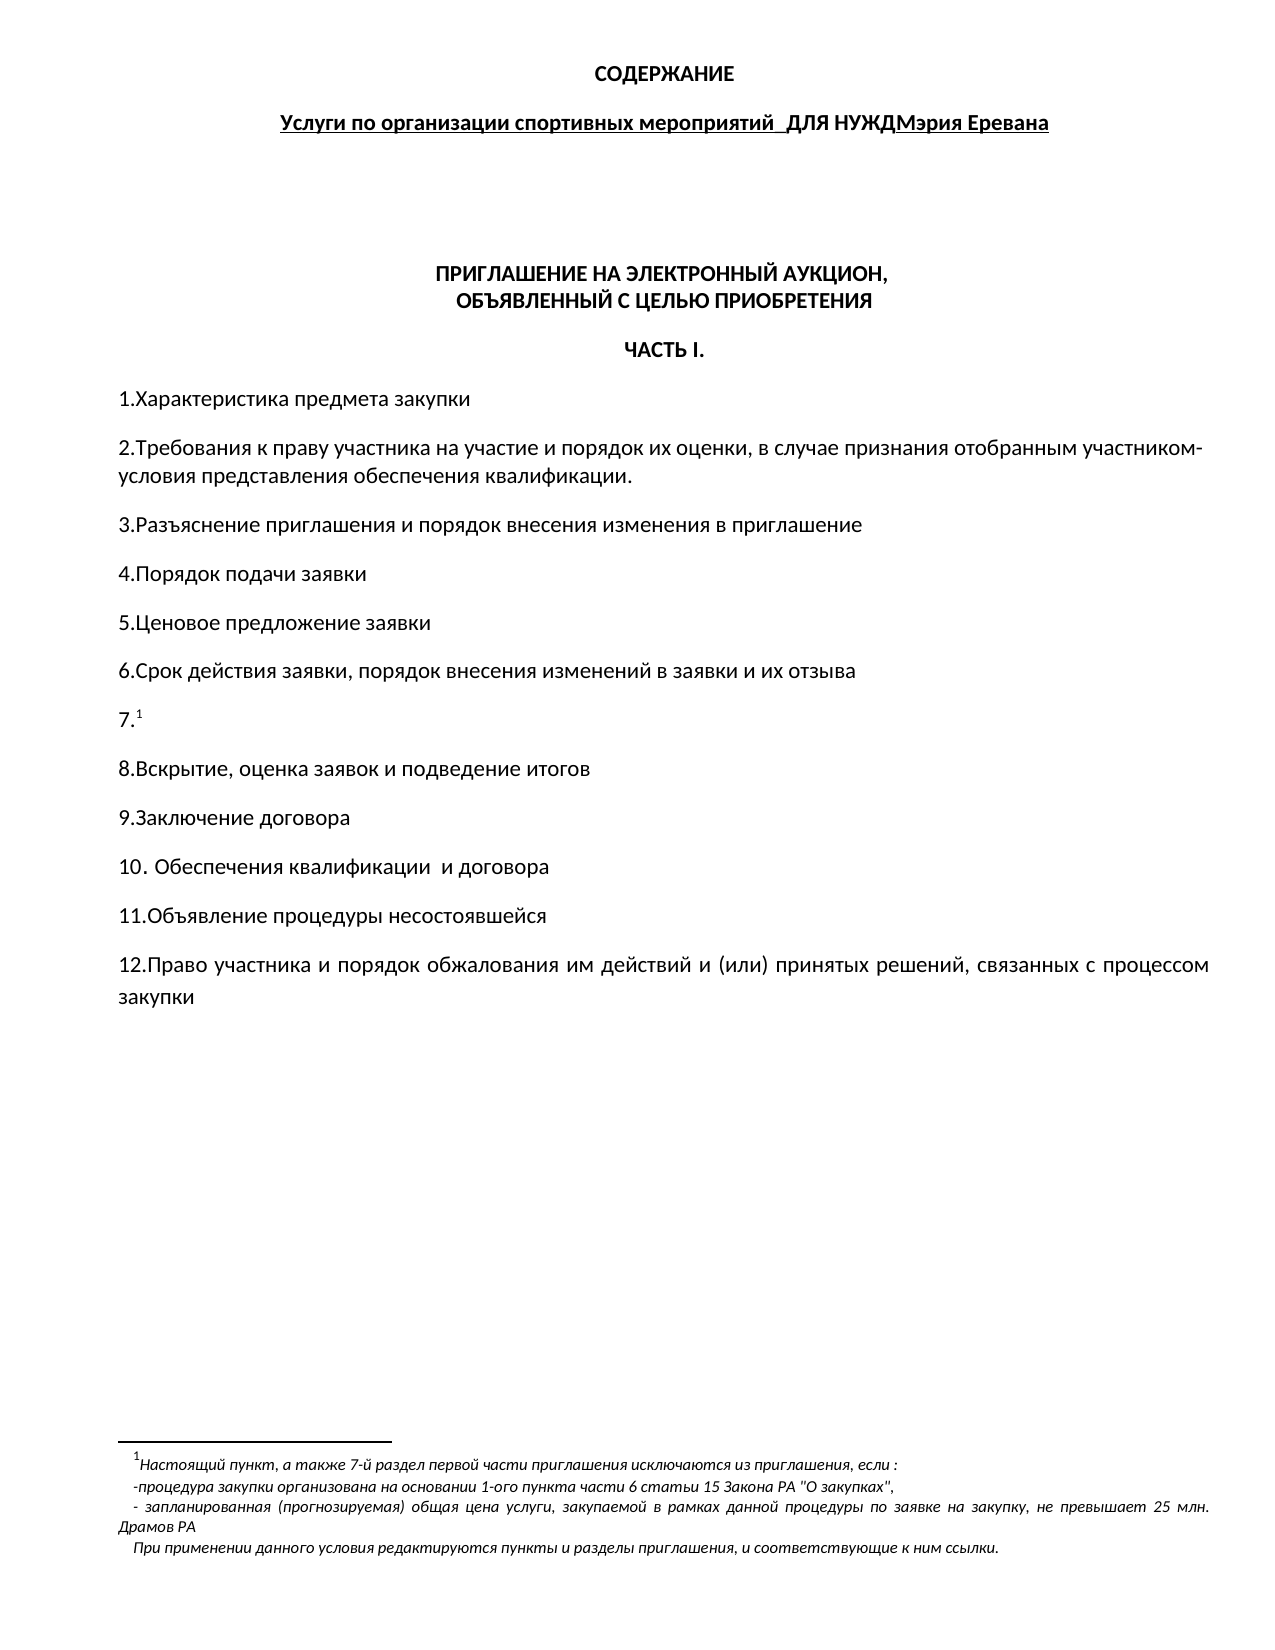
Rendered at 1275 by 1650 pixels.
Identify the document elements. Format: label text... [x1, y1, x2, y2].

text 7. [118, 706, 1211, 733]
text 4.Порядок подачи заявки [118, 559, 1211, 587]
text 10․ Обеспечения квалификации и договора [118, 852, 1211, 880]
text Услуги по организации спортивных мероприятий_ДЛЯ НУЖДМэрия Еревана [118, 108, 1211, 136]
text ПРИГЛАШЕНИЕ НА ЭЛЕКТРОННЫЙ АУКЦИОН, ОБЪЯВЛЕННЫЙ С ЦЕЛЬЮ ПРИОБРЕТЕНИЯ [118, 259, 1211, 315]
text 12.Право участника и порядок обжалования им действий и (или) принятых решений, связанных с процессом закупки [118, 950, 1211, 1010]
text 6.Срок действия заявки, порядок внесения изменений в заявки и их отзыва [118, 657, 1211, 685]
text 11.Объявление процедуры несостоявшейся [118, 901, 1211, 929]
text 8.Вскрытие, оценка заявок и подведение итогов [118, 754, 1211, 782]
text 2.Требования к праву участника на участие и порядок их оценки, в случае признания отобранным участником-условия представления обеспечения квалификации. [118, 433, 1211, 489]
text СОДЕРЖАНИЕ [118, 59, 1211, 87]
text 1.Характеристика предмета закупки [118, 384, 1211, 412]
text 5.Ценовое предложение заявки [118, 608, 1211, 636]
text 3.Разъяснение приглашения и порядок внесения изменения в приглашение [118, 510, 1211, 538]
text 9.Заключение договора [118, 803, 1211, 831]
text ЧАСТЬ I. [118, 336, 1211, 363]
